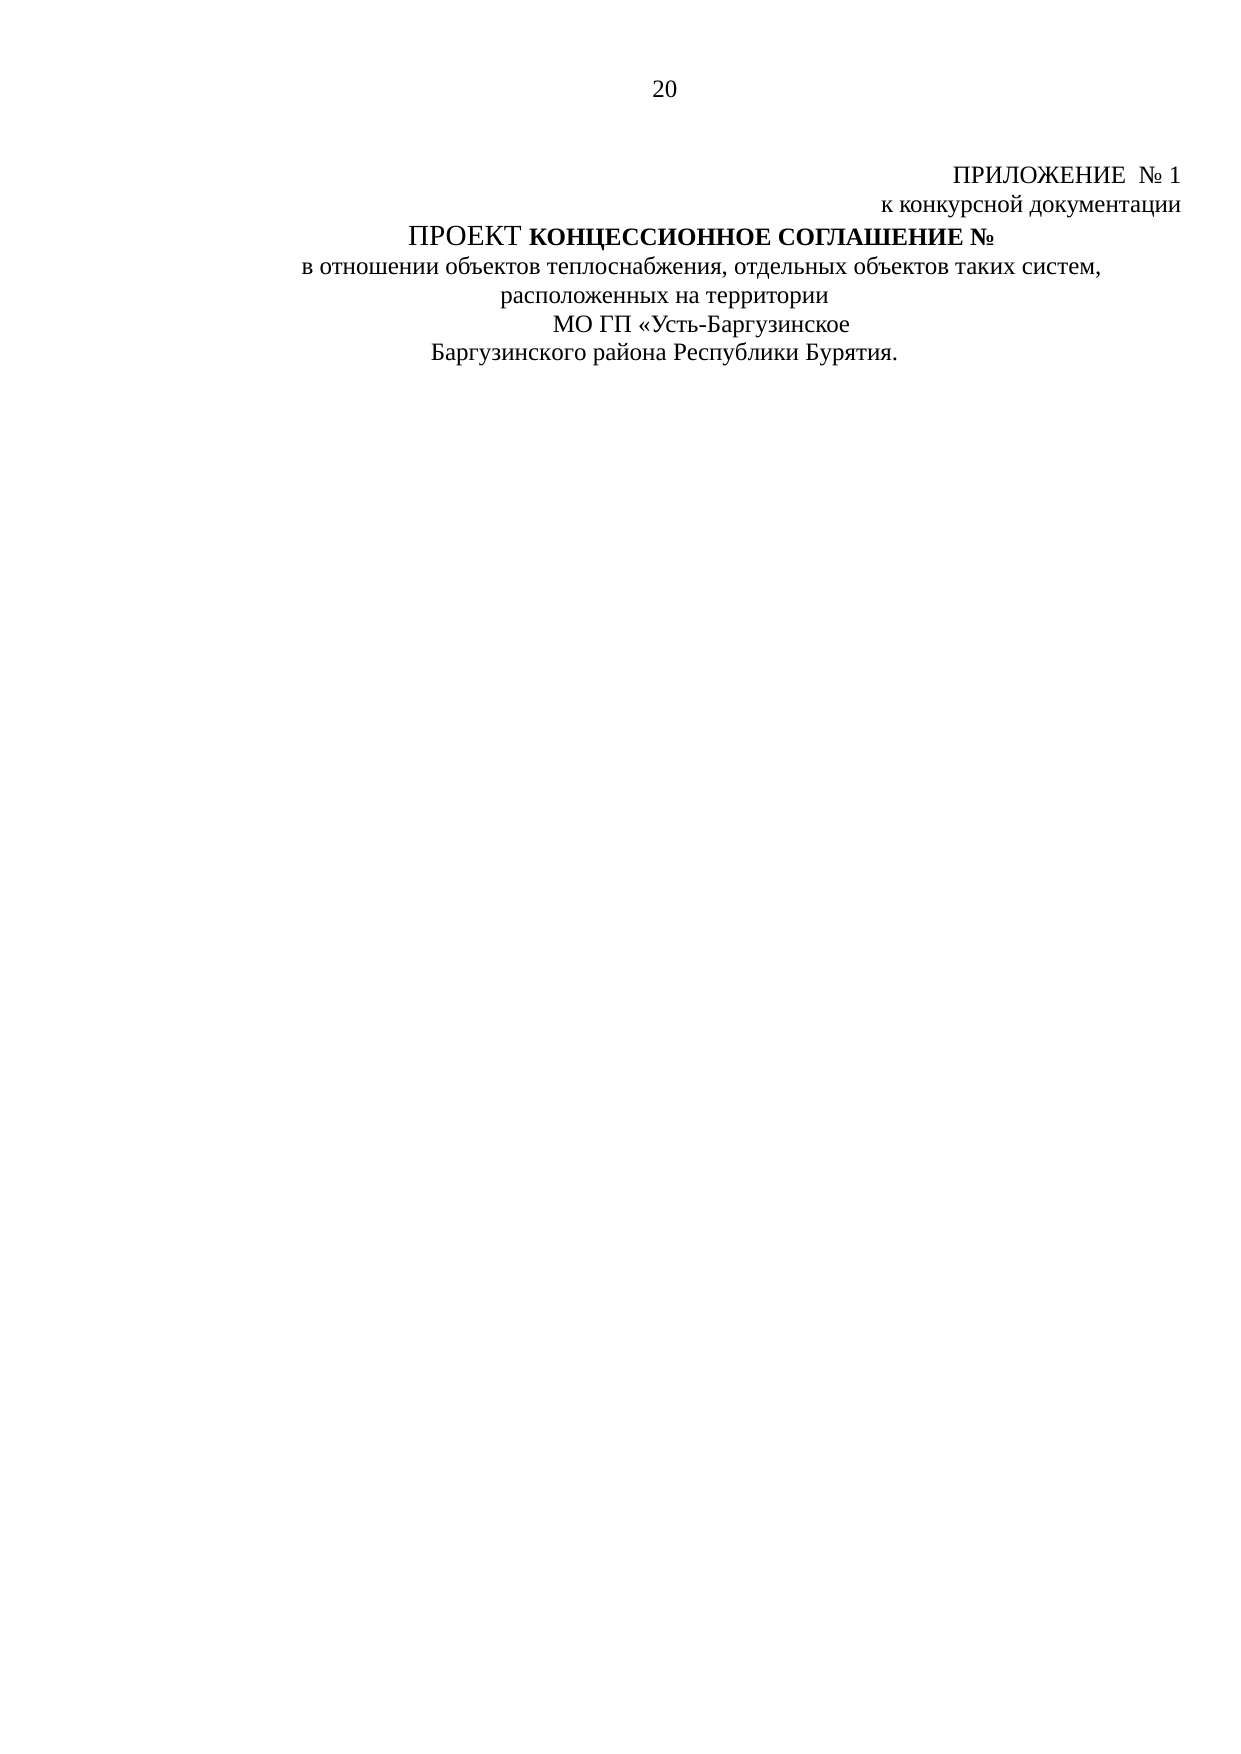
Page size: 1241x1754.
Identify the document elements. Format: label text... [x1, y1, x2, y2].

text в отношении объектов теплоснабжения, отдельных объектов таких систем, расположенных на территории [148, 251, 1181, 309]
text ПРОЕКТ КОНЦЕССИОННОЕ СОГЛАШЕНИЕ № [148, 218, 1181, 251]
text к конкурсной документации [148, 189, 1181, 218]
text Баргузинского района Республики Бурятия. [148, 337, 1181, 366]
text МО ГП «Усть-Баргузинское [148, 309, 1181, 337]
text ПРИЛОЖЕНИЕ № 1 [148, 160, 1181, 189]
